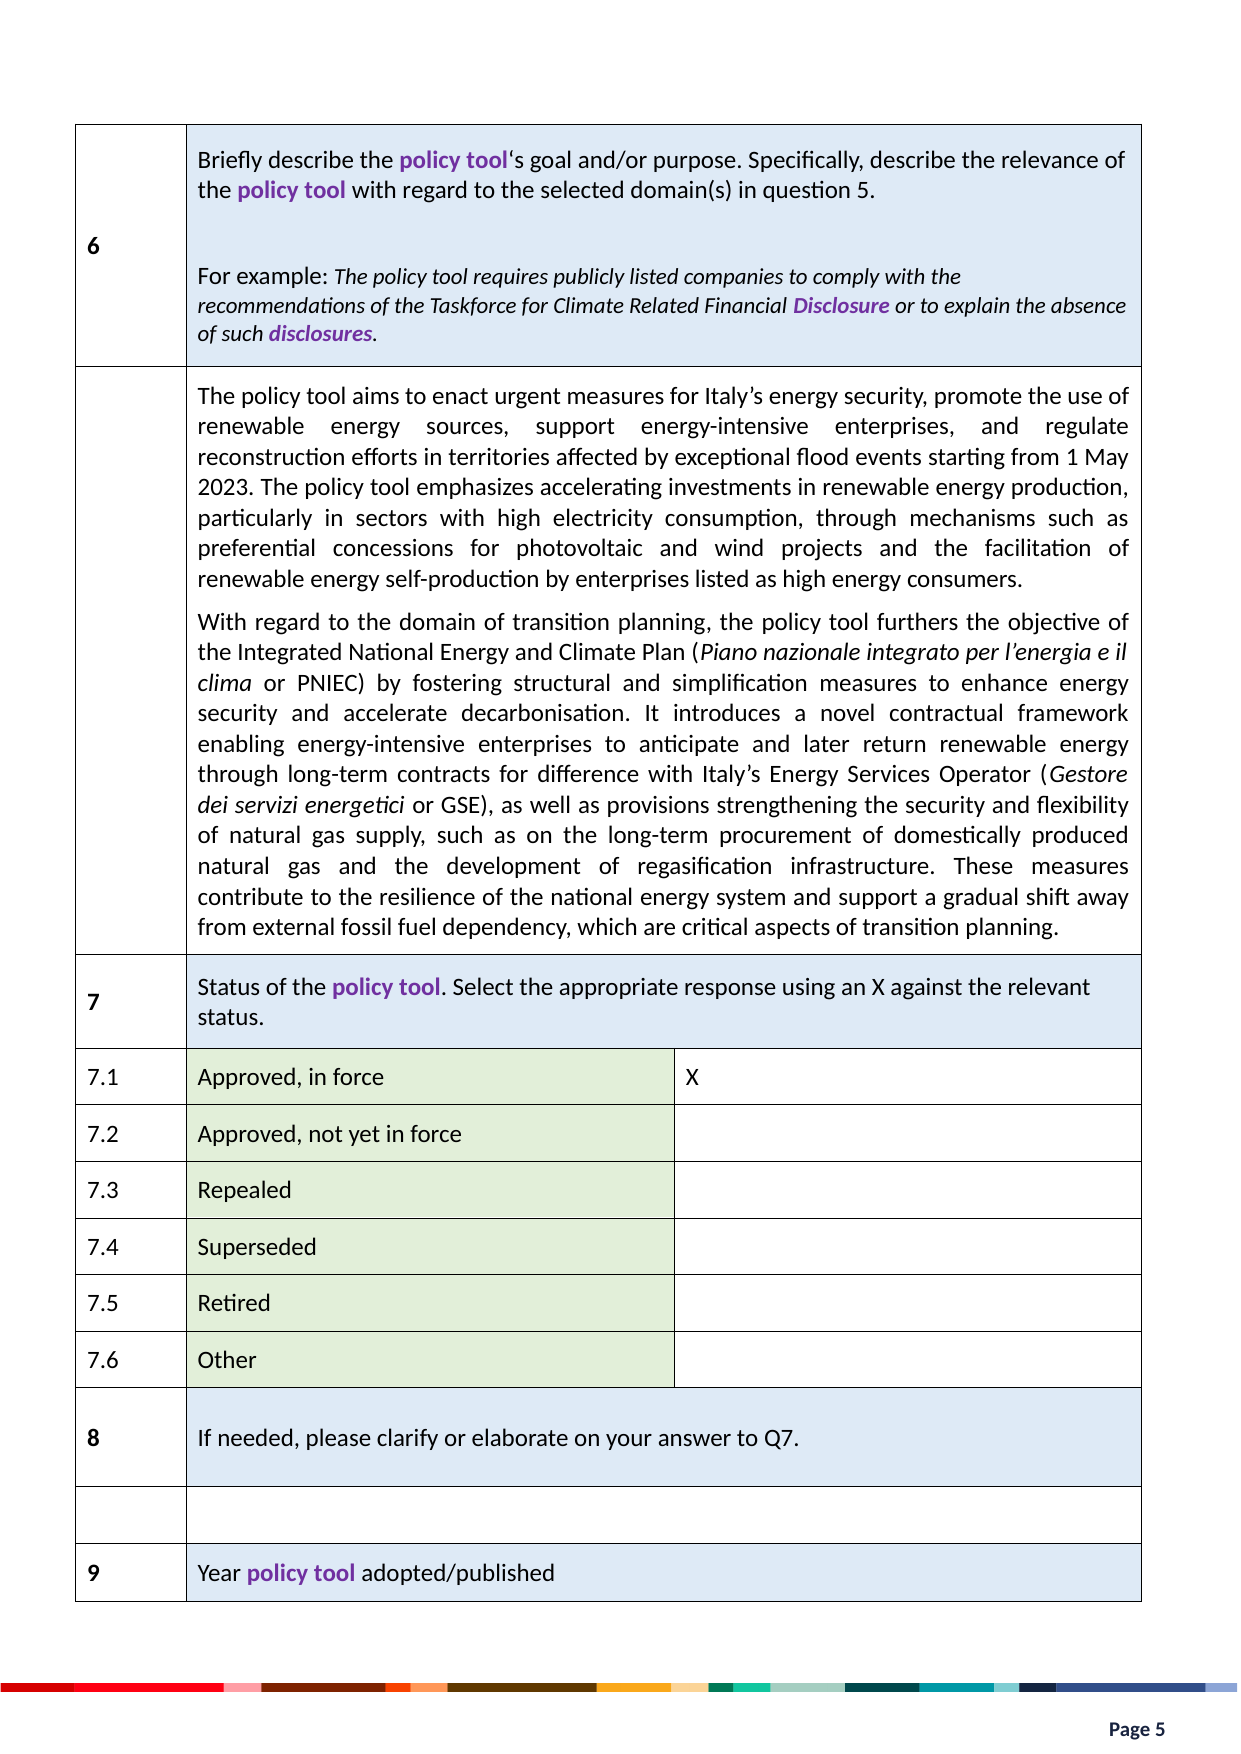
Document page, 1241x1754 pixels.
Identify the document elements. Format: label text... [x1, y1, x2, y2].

table_cell 7.3 [76, 1162, 186, 1217]
table_cell 7 [76, 955, 186, 1048]
table_cell 7.5 [76, 1275, 186, 1331]
table_cell [675, 1332, 1141, 1387]
table_cell If needed, please clarify or elaborate on your answer to Q7. [187, 1388, 1141, 1486]
table_cell [675, 1105, 1141, 1161]
table_cell Year policy tool adopted/published [187, 1544, 1141, 1601]
table_cell Superseded [187, 1219, 674, 1274]
table_cell Retired [187, 1275, 674, 1331]
table_cell Approved, not yet in force [187, 1105, 674, 1161]
table_cell 6 [76, 125, 186, 366]
table_cell [675, 1275, 1141, 1331]
table_cell [76, 1487, 186, 1542]
table_cell 7.1 [76, 1049, 186, 1104]
table_cell Repealed [187, 1162, 674, 1217]
table_cell Status of the policy tool. Select the appropriate response using an X against the relevant status. [187, 955, 1141, 1048]
table_cell 9 [76, 1544, 186, 1601]
table_cell 7.4 [76, 1219, 186, 1274]
table_cell Approved, in force [187, 1049, 674, 1104]
table_cell [675, 1219, 1141, 1274]
table_cell [675, 1162, 1141, 1217]
table_cell Other [187, 1332, 674, 1387]
table_cell [76, 367, 186, 954]
table_cell Briefly describe the policy tool‘s goal and/or purpose. Specifically, describe the relevance of the policy tool with regard to the selected domain(s) in question 5. For example: The policy tool requires publicly listed companies to comply with the recommendations of the Taskforce for Climate Related Financial Disclosure or to explain the absence of such disclosures. [187, 125, 1141, 366]
table_cell [187, 1487, 1141, 1542]
table_cell X [675, 1049, 1141, 1104]
table_cell 8 [76, 1388, 186, 1486]
picture [0, 1683, 1236, 1692]
table_cell 7.6 [76, 1332, 186, 1387]
table_cell The policy tool aims to enact urgent measures for Italy’s energy security, promote the use of renewable energy sources, support energy-intensive enterprises, and regulate reconstruction efforts in territories affected by exceptional flood events starting from 1 May 2023. The policy tool emphasizes accelerating investments in renewable energy production, particularly in sectors with high electricity consumption, through mechanisms such as preferential concessions for photovoltaic and wind projects and the facilitation of renewable energy self-production by enterprises listed as high energy consumers. With regard to the domain of transition planning, the policy tool furthers the objective of the Integrated National Energy and Climate Plan (Piano nazionale integrato per l’energia e il clima or PNIEC) by fostering structural and simplification measures to enhance energy security and accelerate decarbonisation. It introduces a novel contractual framework enabling energy-intensive enterprises to anticipate and later return renewable energy through long-term contracts for difference with Italy’s Energy Services Operator (Gestore dei servizi energetici or GSE), as well as provisions strengthening the security and flexibility of natural gas supply, such as on the long-term procurement of domestically produced natural gas and the development of regasification infrastructure. These measures contribute to the resilience of the national energy system and support a gradual shift away from external fossil fuel dependency, which are critical aspects of transition planning. [187, 367, 1141, 954]
table_cell 7.2 [76, 1105, 186, 1161]
